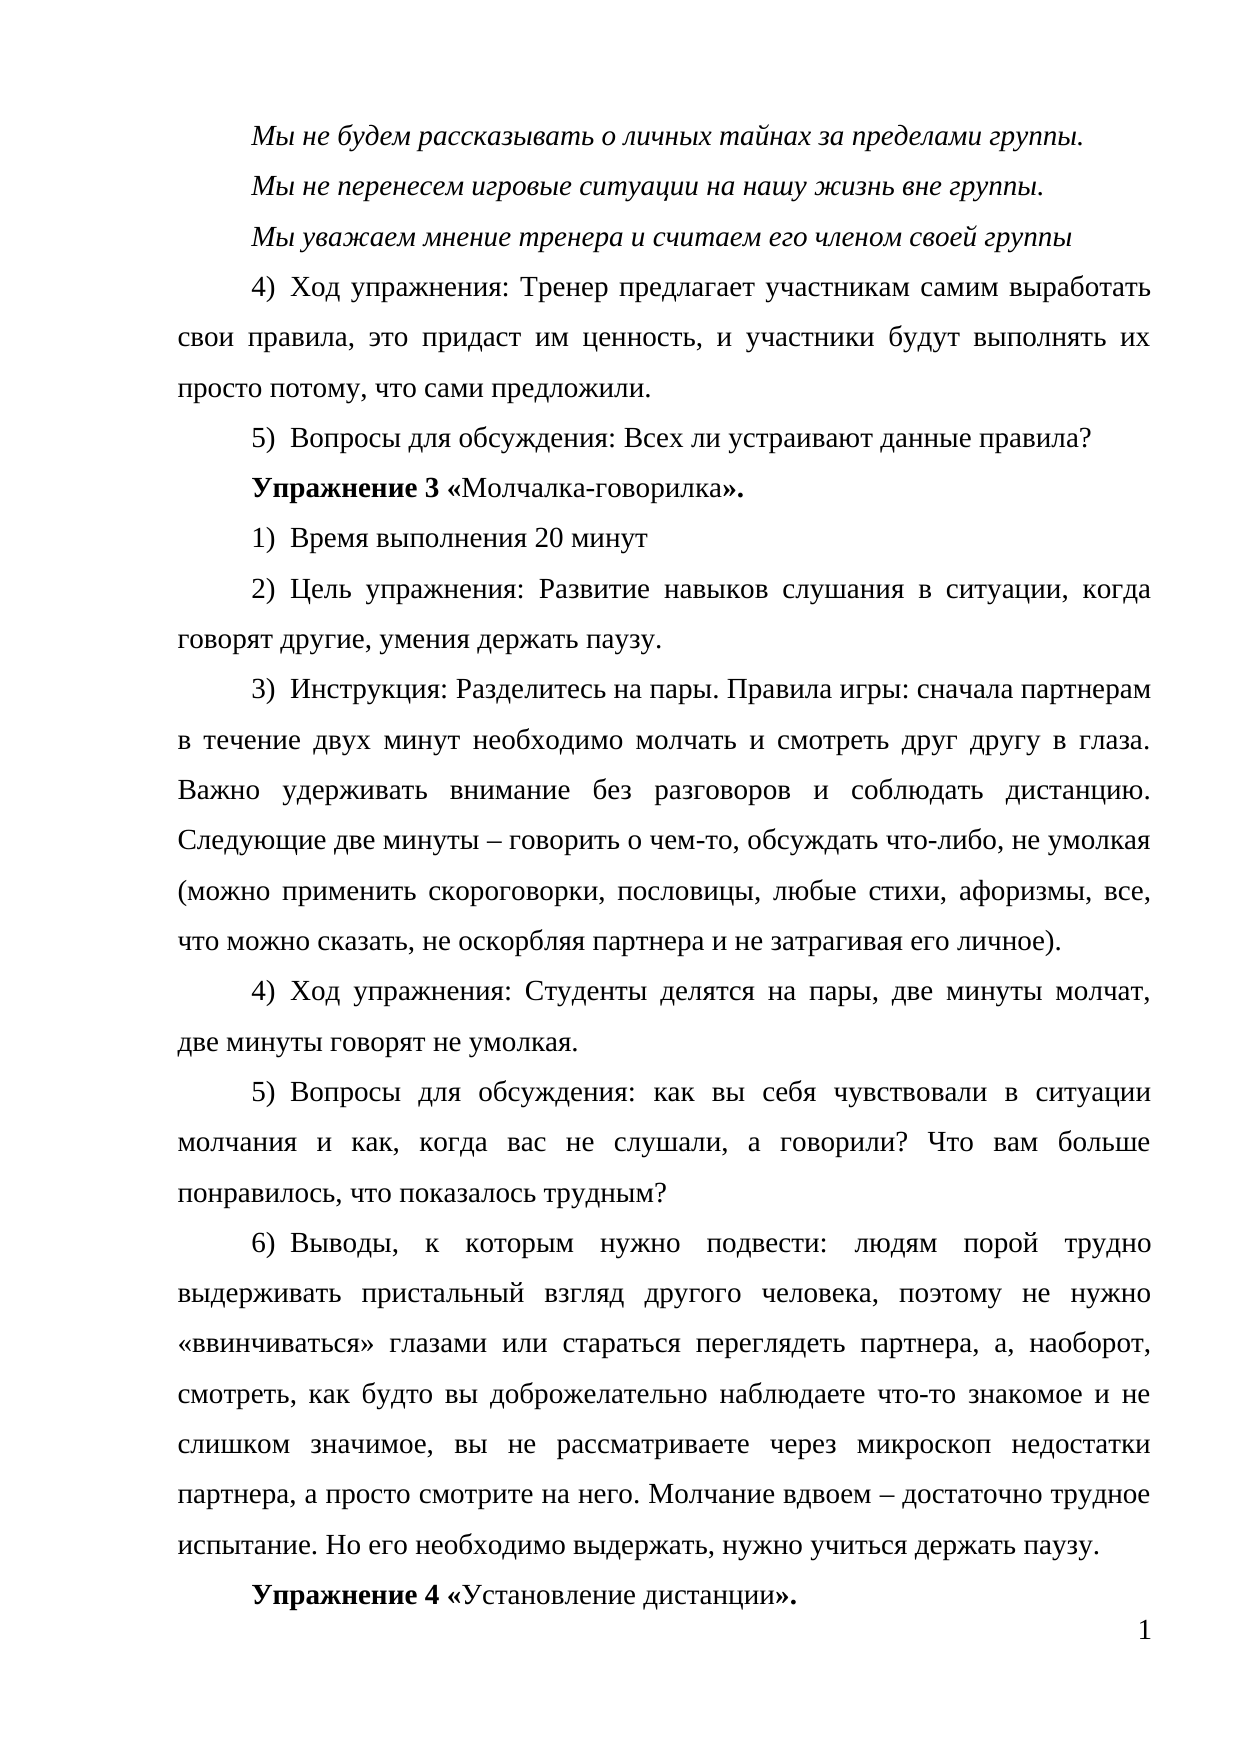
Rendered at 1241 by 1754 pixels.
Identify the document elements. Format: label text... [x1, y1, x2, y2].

list Время выполнения 20 минут [177, 521, 1152, 554]
list Цель упражнения: Развитие навыков слушания в ситуации, когда говорят другие, умения держать паузу. [177, 571, 1152, 655]
text Упражнение 4 «Установление дистанции». [177, 1577, 1152, 1611]
list Инструкция: Разделитесь на пары. Правила игры: сначала партнерам в течение двух минут необходимо молчать и смотреть друг другу в глаза. Важно удерживать внимание без разговоров и соблюдать дистанцию. Следующие две минуты – говорить о чем-то, обсуждать что-либо, не умолкая (можно применить скороговорки, пословицы, любые стихи, афоризмы, все, что можно сказать, не оскорбляя партнера и не затрагивая его личное). [177, 672, 1152, 957]
list Ход упражнения: Тренер предлагает участникам самим выработать свои правила, это придаст им ценность, и участники будут выполнять их просто потому, что сами предложили. [177, 269, 1152, 403]
text Мы уважаем мнение тренера и считаем его членом своей группы [177, 219, 1152, 252]
list Ход упражнения: Студенты делятся на пары, две минуты молчат, две минуты говорят не умолкая. [177, 973, 1152, 1057]
text Мы не перенесем игровые ситуации на нашу жизнь вне группы. [177, 168, 1152, 202]
text Мы не будем рассказывать о личных тайнах за пределами группы. [177, 118, 1152, 152]
list Выводы, к которым нужно подвести: людям порой трудно выдерживать пристальный взгляд другого человека, поэтому не нужно «ввинчиваться» глазами или стараться переглядеть партнера, а, наоборот, смотреть, как будто вы доброжелательно наблюдаете что-то знакомое и не слишком значимое, вы не рассматриваете через микроскоп недостатки партнера, а просто смотрите на него. Молчание вдвоем – достаточно трудное испытание. Но его необходимо выдержать, нужно учиться держать паузу. [177, 1225, 1152, 1560]
list Вопросы для обсуждения: Всех ли устраивают данные правила? [177, 420, 1152, 453]
text Упражнение 3 «Молчалка-говорилка». [177, 470, 1152, 504]
list Вопросы для обсуждения: как вы себя чувствовали в ситуации молчания и как, когда вас не слушали, а говорили? Что вам больше понравилось, что показалось трудным? [177, 1074, 1152, 1208]
